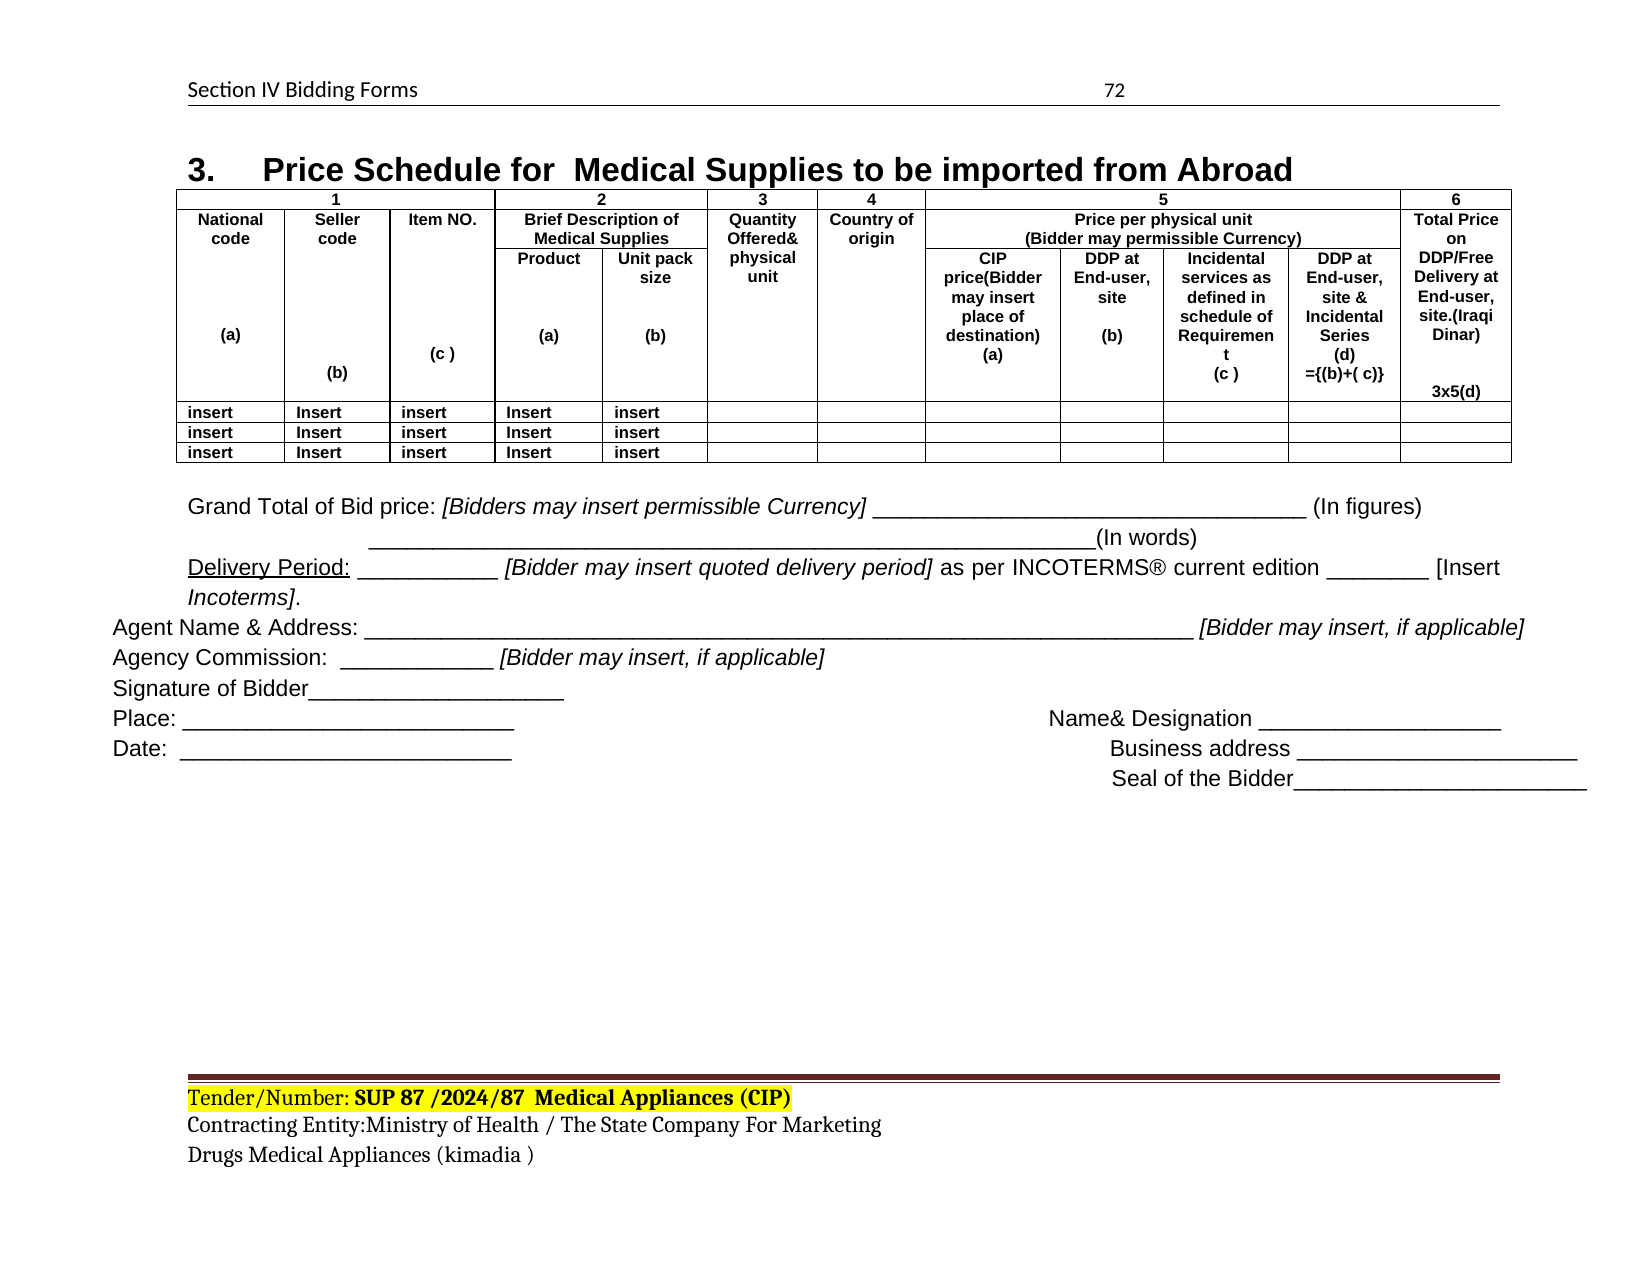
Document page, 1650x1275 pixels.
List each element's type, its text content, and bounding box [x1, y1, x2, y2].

table_cell [818, 443, 925, 462]
table_cell Insert [285, 402, 389, 422]
text Date: __________________________ Business address ______________________ [112, 735, 1594, 761]
table_cell [1164, 402, 1288, 422]
table_cell [818, 402, 925, 422]
table_cell [1164, 443, 1288, 462]
table_cell [926, 443, 1060, 462]
table_header 1 [177, 190, 494, 209]
text Grand Total of Bid price: [Bidders may insert permissible Currency] __________________________________ (In figures) [187, 493, 1500, 519]
table_cell [1401, 423, 1511, 442]
table_cell Country of origin [818, 210, 925, 401]
text Place: __________________________ Name& Designation ___________________ [112, 705, 1594, 731]
table_cell Insert [496, 423, 602, 442]
text Signature of Bidder____________________ [112, 674, 1500, 701]
table_cell CIP price(Bidder may insert place of destination) (a) [926, 249, 1060, 401]
table_cell Insert [496, 402, 602, 422]
table_cell DDP at End-user, site & Incidental Series (d) ={(b)+( c)} [1289, 249, 1400, 401]
table_cell Insert [285, 423, 389, 442]
table_cell Total Price on DDP/Free Delivery at End-user, site.(Iraqi Dinar) 3x5(d) [1401, 210, 1511, 401]
table_cell [1164, 423, 1288, 442]
table_cell Item NO. (c ) [391, 210, 494, 401]
table_cell [926, 423, 1060, 442]
table_cell [708, 443, 817, 462]
text Seal of the Bidder_______________________ [112, 765, 1594, 791]
table_header 5 [926, 190, 1400, 209]
table_cell insert [603, 423, 707, 442]
table_cell Price per physical unit (Bidder may permissible Currency) [926, 210, 1400, 248]
table_cell insert [177, 443, 284, 462]
table_cell [1289, 402, 1400, 422]
table_cell Brief Description of Medical Supplies [496, 210, 707, 248]
table_cell insert [177, 423, 284, 442]
table_cell [818, 423, 925, 442]
table_header 3 [708, 190, 817, 209]
table_cell insert [603, 443, 707, 462]
table_cell [1401, 402, 1511, 422]
table_cell Product (a) [496, 249, 602, 401]
table_cell [1061, 443, 1163, 462]
text Agent Name & Address: _________________________________________________________________ [Bidder may insert, if applicable] [112, 614, 1594, 640]
table_cell insert [391, 402, 494, 422]
table_cell insert [391, 423, 494, 442]
table_cell National code (a) [177, 210, 284, 401]
table_cell insert [391, 443, 494, 462]
subtitle 3. Price Schedule for Medical Supplies to be imported from Abroad [187, 150, 1500, 188]
table_cell [926, 402, 1060, 422]
table_cell [708, 402, 817, 422]
table_header 2 [496, 190, 707, 209]
table_cell [1401, 443, 1511, 462]
table_cell Incidental services as defined in schedule of Requirement (c ) [1164, 249, 1288, 401]
table_cell DDP at End-user, site (b) [1061, 249, 1163, 401]
table_cell [1289, 423, 1400, 442]
table_cell [1061, 402, 1163, 422]
table_cell Quantity Offered& physical unit [708, 210, 817, 401]
table_cell Seller code (b) [285, 210, 389, 401]
table_cell [1289, 443, 1400, 462]
table_cell insert [177, 402, 284, 422]
table_cell Insert [496, 443, 602, 462]
table_cell insert [603, 402, 707, 422]
table_cell [1061, 423, 1163, 442]
table_header 4 [818, 190, 925, 209]
text _________________________________________________________(In words) [187, 523, 1500, 550]
table_cell [708, 423, 817, 442]
table_cell Insert [285, 443, 389, 462]
text Delivery Period: ___________ [Bidder may insert quoted delivery period] as per INCOTERMS® current edition ________ [Insert Incoterms]. [187, 554, 1500, 610]
table_header 6 [1401, 190, 1511, 209]
text Agency Commission: ____________ [Bidder may insert, if applicable] [112, 644, 1594, 671]
table_cell Unit pack size (b) [603, 249, 707, 401]
